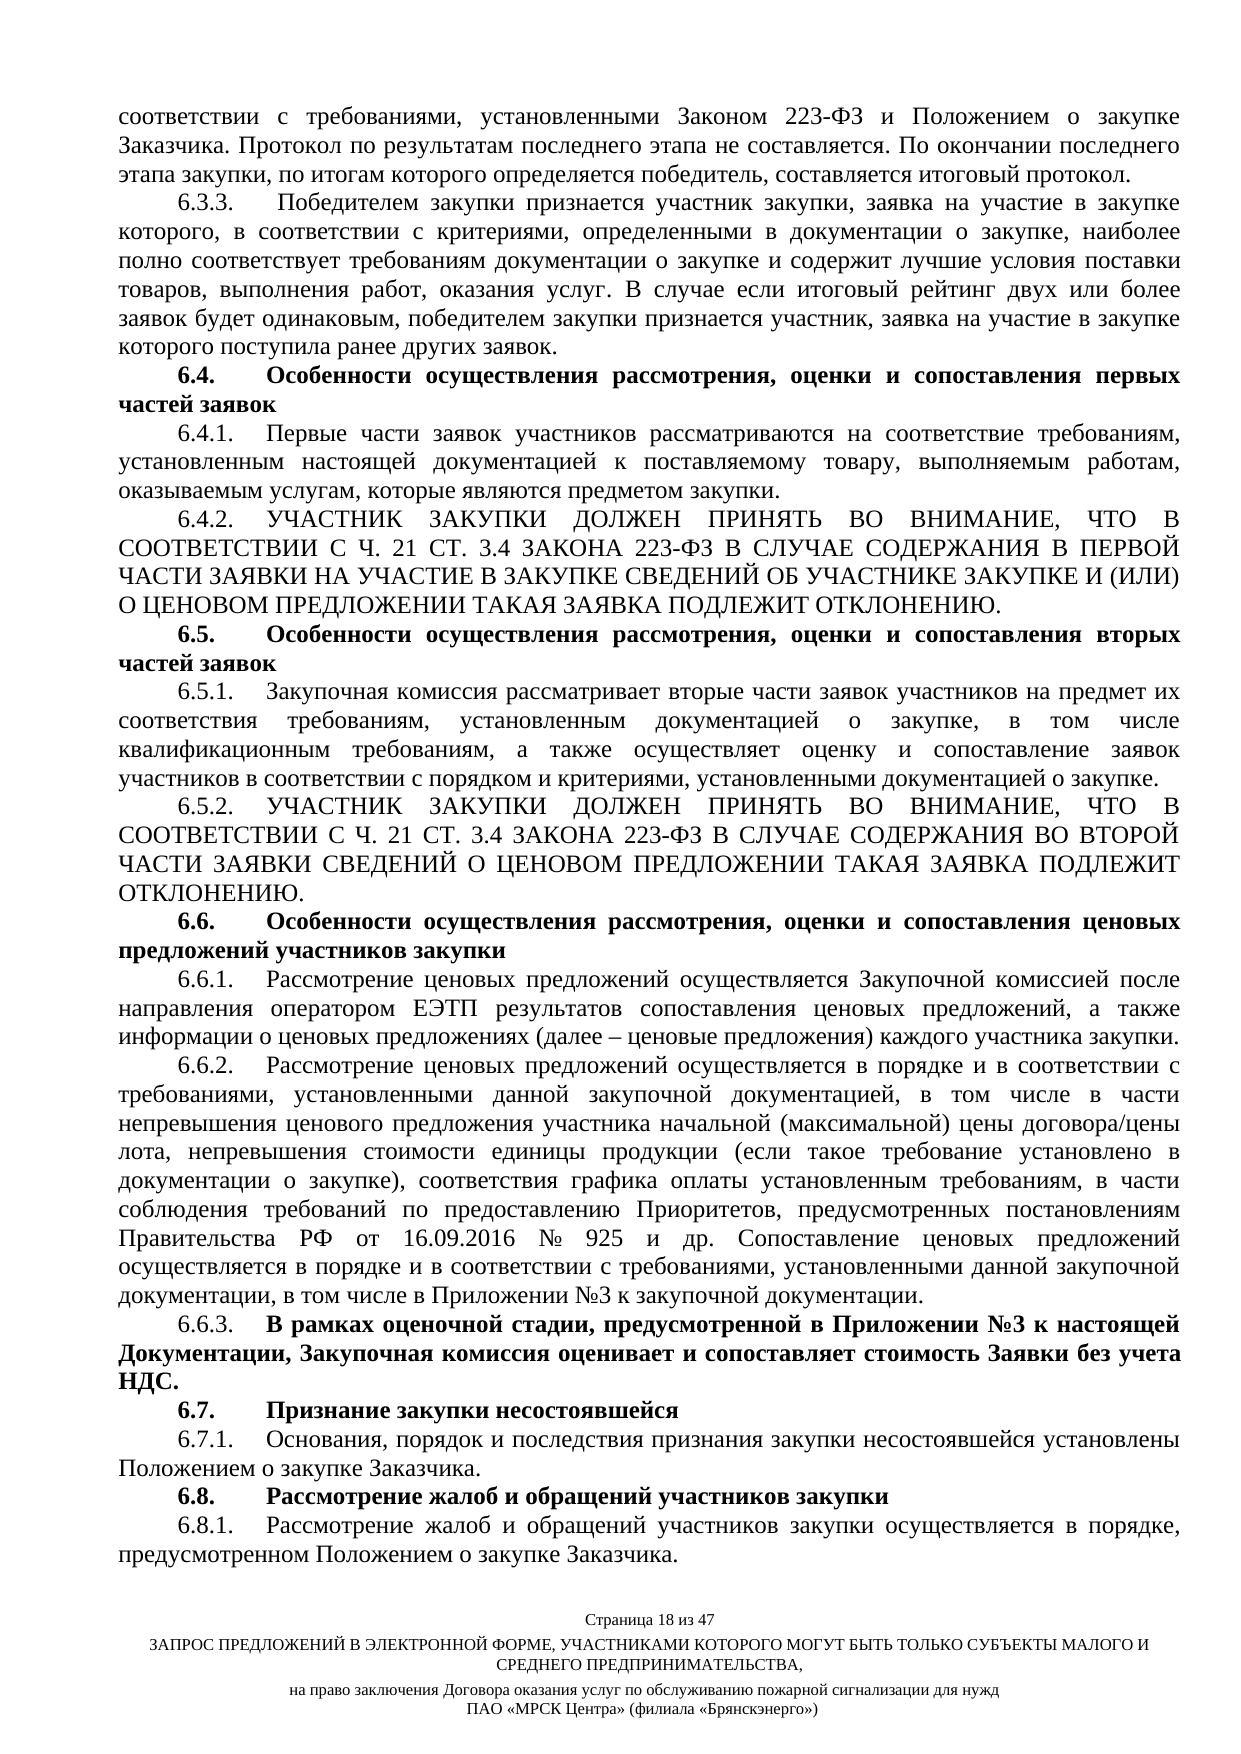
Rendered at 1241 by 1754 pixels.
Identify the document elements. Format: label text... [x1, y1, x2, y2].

subtitle Рассмотрение жалоб и обращений участников закупки [118, 1481, 1181, 1510]
subtitle УЧАСТНИК ЗАКУПКИ ДОЛЖЕН ПРИНЯТЬ ВО ВНИМАНИЕ, ЧТО В СООТВЕТСТВИИ С Ч. 21 СТ. 3.4 ЗАКОНА 223-ФЗ В СЛУЧАЕ СОДЕРЖАНИЯ В ПЕРВОЙ ЧАСТИ ЗАЯВКИ НА УЧАСТИЕ В ЗАКУПКЕ СВЕДЕНИЙ ОБ УЧАСТНИКЕ ЗАКУПКЕ И (ИЛИ) О ЦЕНОВОМ ПРЕДЛОЖЕНИИ ТАКАЯ ЗАЯВКА ПОДЛЕЖИТ ОТКЛОНЕНИЮ. [118, 504, 1181, 619]
subtitle Признание закупки несостоявшейся [118, 1395, 1181, 1424]
subtitle УЧАСТНИК ЗАКУПКИ ДОЛЖЕН ПРИНЯТЬ ВО ВНИМАНИЕ, ЧТО В СООТВЕТСТВИИ С Ч. 21 СТ. 3.4 ЗАКОНА 223-ФЗ В СЛУЧАЕ СОДЕРЖАНИЯ ВО ВТОРОЙ ЧАСТИ ЗАЯВКИ СВЕДЕНИЙ О ЦЕНОВОМ ПРЕДЛОЖЕНИИ ТАКАЯ ЗАЯВКА ПОДЛЕЖИТ ОТКЛОНЕНИЮ. [118, 791, 1181, 906]
subtitle Особенности осуществления рассмотрения, оценки и сопоставления первых частей заявок [118, 360, 1181, 418]
subtitle Рассмотрение ценовых предложений осуществляется Закупочной комиссией после направления оператором ЕЭТП результатов сопоставления ценовых предложений, а также информации о ценовых предложениях (далее – ценовые предложения) каждого участника закупки. [118, 964, 1181, 1050]
subtitle В рамках оценочной стадии, предусмотренной в Приложении №3 к настоящей Документации, Закупочная комиссия оценивает и сопоставляет стоимость Заявки без учета НДС. [118, 1309, 1181, 1395]
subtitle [118, 101, 1181, 187]
subtitle Особенности осуществления рассмотрения, оценки и сопоставления вторых частей заявок [118, 619, 1181, 676]
subtitle Рассмотрение жалоб и обращений участников закупки осуществляется в порядке, предусмотренном Положением о закупке Заказчика. [118, 1510, 1181, 1568]
subtitle Рассмотрение ценовых предложений осуществляется в порядке и в соответствии с требованиями, установленными данной закупочной документацией, в том числе в части непревышения ценового предложения участника начальной (максимальной) цены договора/цены лота, непревышения стоимости единицы продукции (если такое требование установлено в документации о закупке), соответствия графика оплаты установленным требованиям, в части соблюдения требований по предоставлению Приоритетов, предусмотренных постановлениям Правительства РФ от 16.09.2016 № 925 и др. Сопоставление ценовых предложений осуществляется в порядке и в соответствии с требованиями, установленными данной закупочной документации, в том числе в Приложении №3 к закупочной документации. [118, 1050, 1181, 1309]
subtitle Особенности осуществления рассмотрения, оценки и сопоставления ценовых предложений участников закупки [118, 906, 1181, 964]
subtitle Победителем закупки признается участник закупки, заявка на участие в закупке которого, в соответствии с критериями, определенными в документации о закупке, наиболее полно соответствует требованиям документации о закупке и содержит лучшие условия поставки товаров, выполнения работ, оказания услуг. В случае если итоговый рейтинг двух или более заявок будет одинаковым, победителем закупки признается участник, заявка на участие в закупке которого поступила ранее других заявок. [118, 187, 1181, 360]
subtitle Основания, порядок и последствия признания закупки несостоявшейся установлены Положением о закупке Заказчика. [118, 1424, 1181, 1481]
subtitle Закупочная комиссия рассматривает вторые части заявок участников на предмет их соответствия требованиям, установленным документацией о закупке, в том числе квалификационным требованиям, а также осуществляет оценку и сопоставление заявок участников в соответствии с порядком и критериями, установленными документацией о закупке. [118, 676, 1181, 791]
subtitle Первые части заявок участников рассматриваются на соответствие требованиям, установленным настоящей документацией к поставляемому товару, выполняемым работам, оказываемым услугам, которые являются предметом закупки. [118, 418, 1181, 504]
